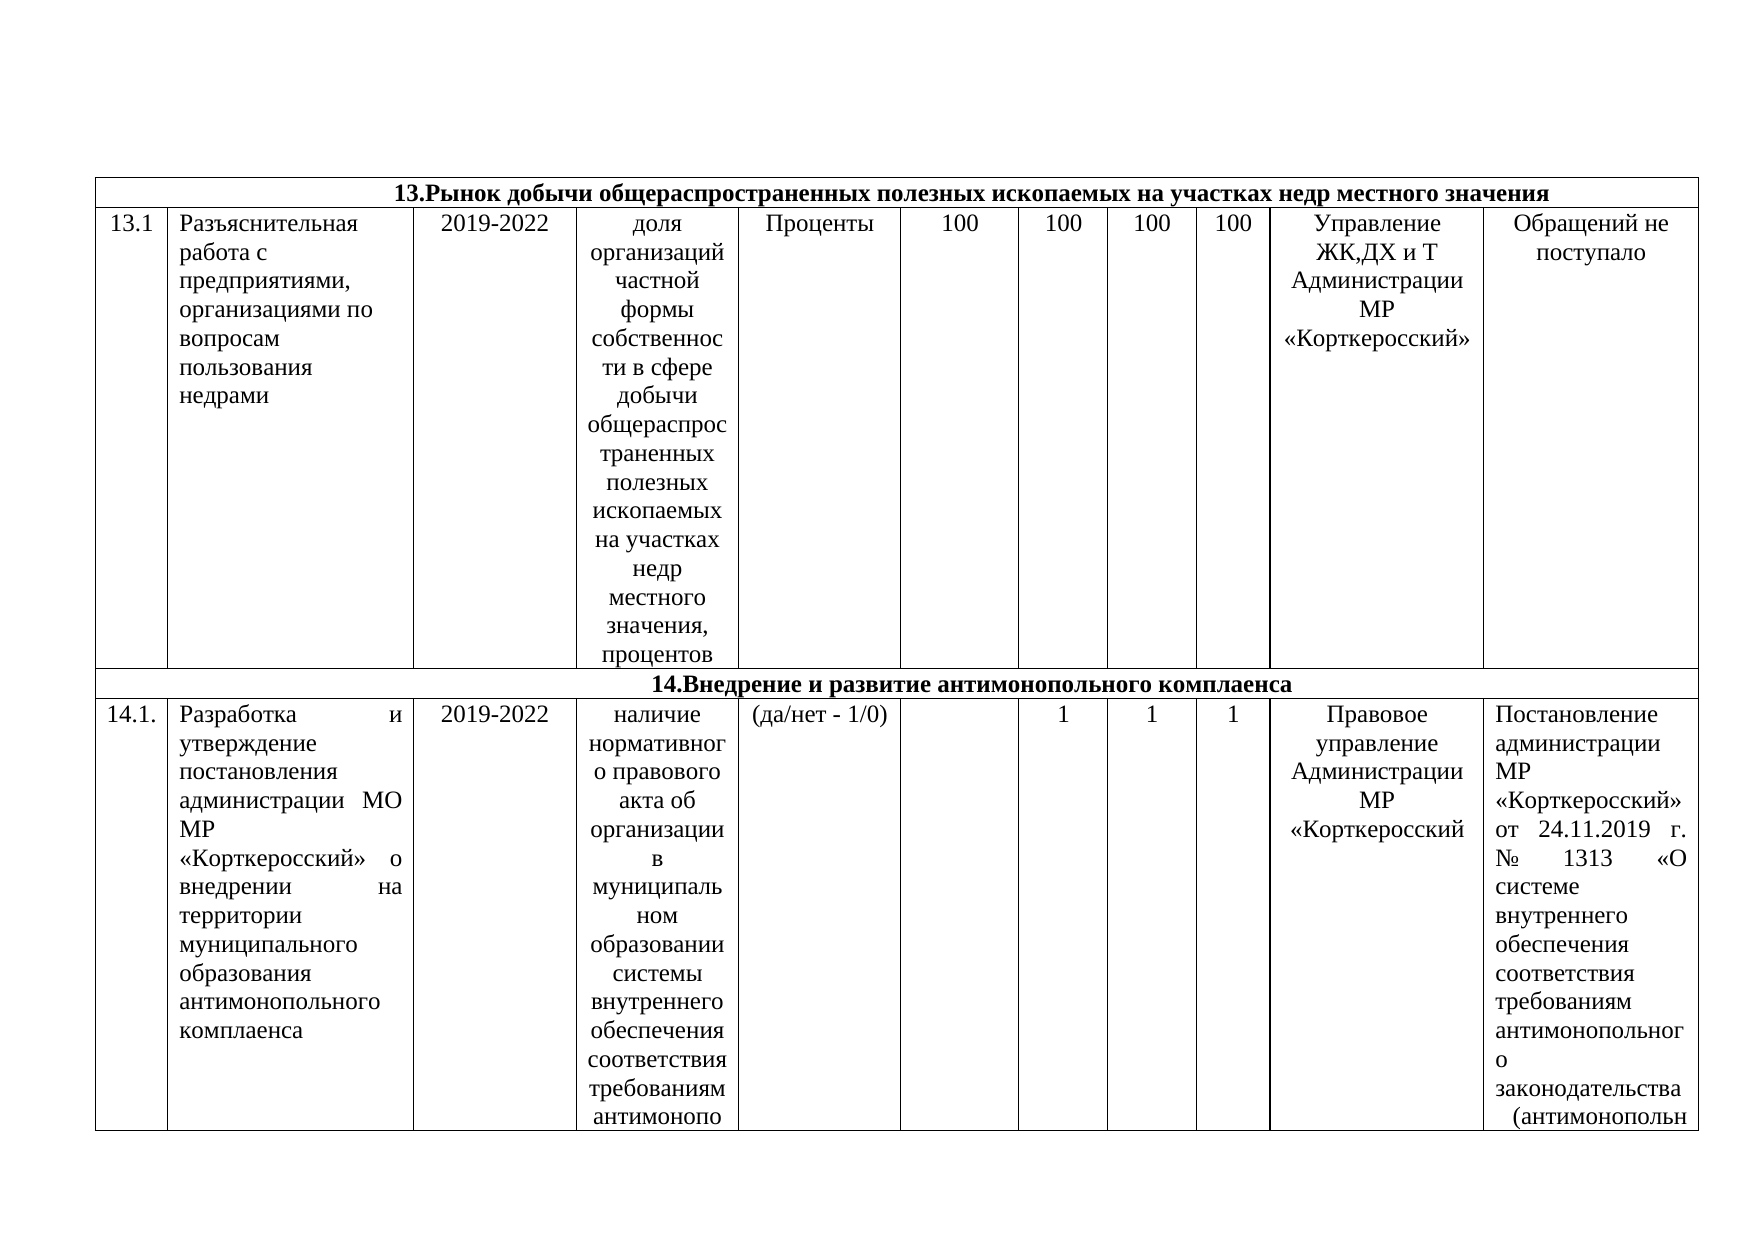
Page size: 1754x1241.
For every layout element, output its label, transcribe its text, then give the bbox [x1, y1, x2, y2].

table_cell Обращений не поступало [1484, 208, 1698, 668]
table_cell 2019-2022 [414, 699, 576, 1130]
table_cell 14.Внедрение и развитие антимонопольного комплаенса [96, 669, 1698, 698]
table_cell 1 [1108, 699, 1196, 1130]
table_cell Проценты [739, 208, 900, 668]
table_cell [168, 699, 413, 1130]
table_cell 1 [1197, 699, 1269, 1130]
table_cell 100 [1197, 208, 1269, 668]
table_cell доля организаций частной формы собственности в сфере добычи общераспространенных полезных ископаемых на участках недр местного значения, процентов [577, 208, 738, 668]
table_header 13.Рынок добычи общераспространенных полезных ископаемых на участках недр местного значения [96, 178, 1698, 207]
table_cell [577, 699, 738, 1130]
table_cell 2019-2022 [414, 208, 576, 668]
table_cell 100 [901, 208, 1018, 668]
table_cell Управление ЖК,ДХ и Т Администрации МР «Корткеросский» [1271, 208, 1483, 668]
table_cell (да/нет - 1/0) [739, 699, 900, 1130]
table_cell Разъяснительная работа с предприятиями, организациями по вопросам пользования недрами [168, 208, 413, 668]
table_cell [1484, 699, 1698, 1130]
table_cell 100 [1108, 208, 1196, 668]
table_cell 100 [1019, 208, 1107, 668]
table_cell 13.1 [96, 208, 167, 668]
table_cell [1271, 699, 1483, 1130]
table_cell 14.1. [96, 699, 167, 1130]
table_cell 1 [1019, 699, 1107, 1130]
table_cell [901, 699, 1018, 1130]
